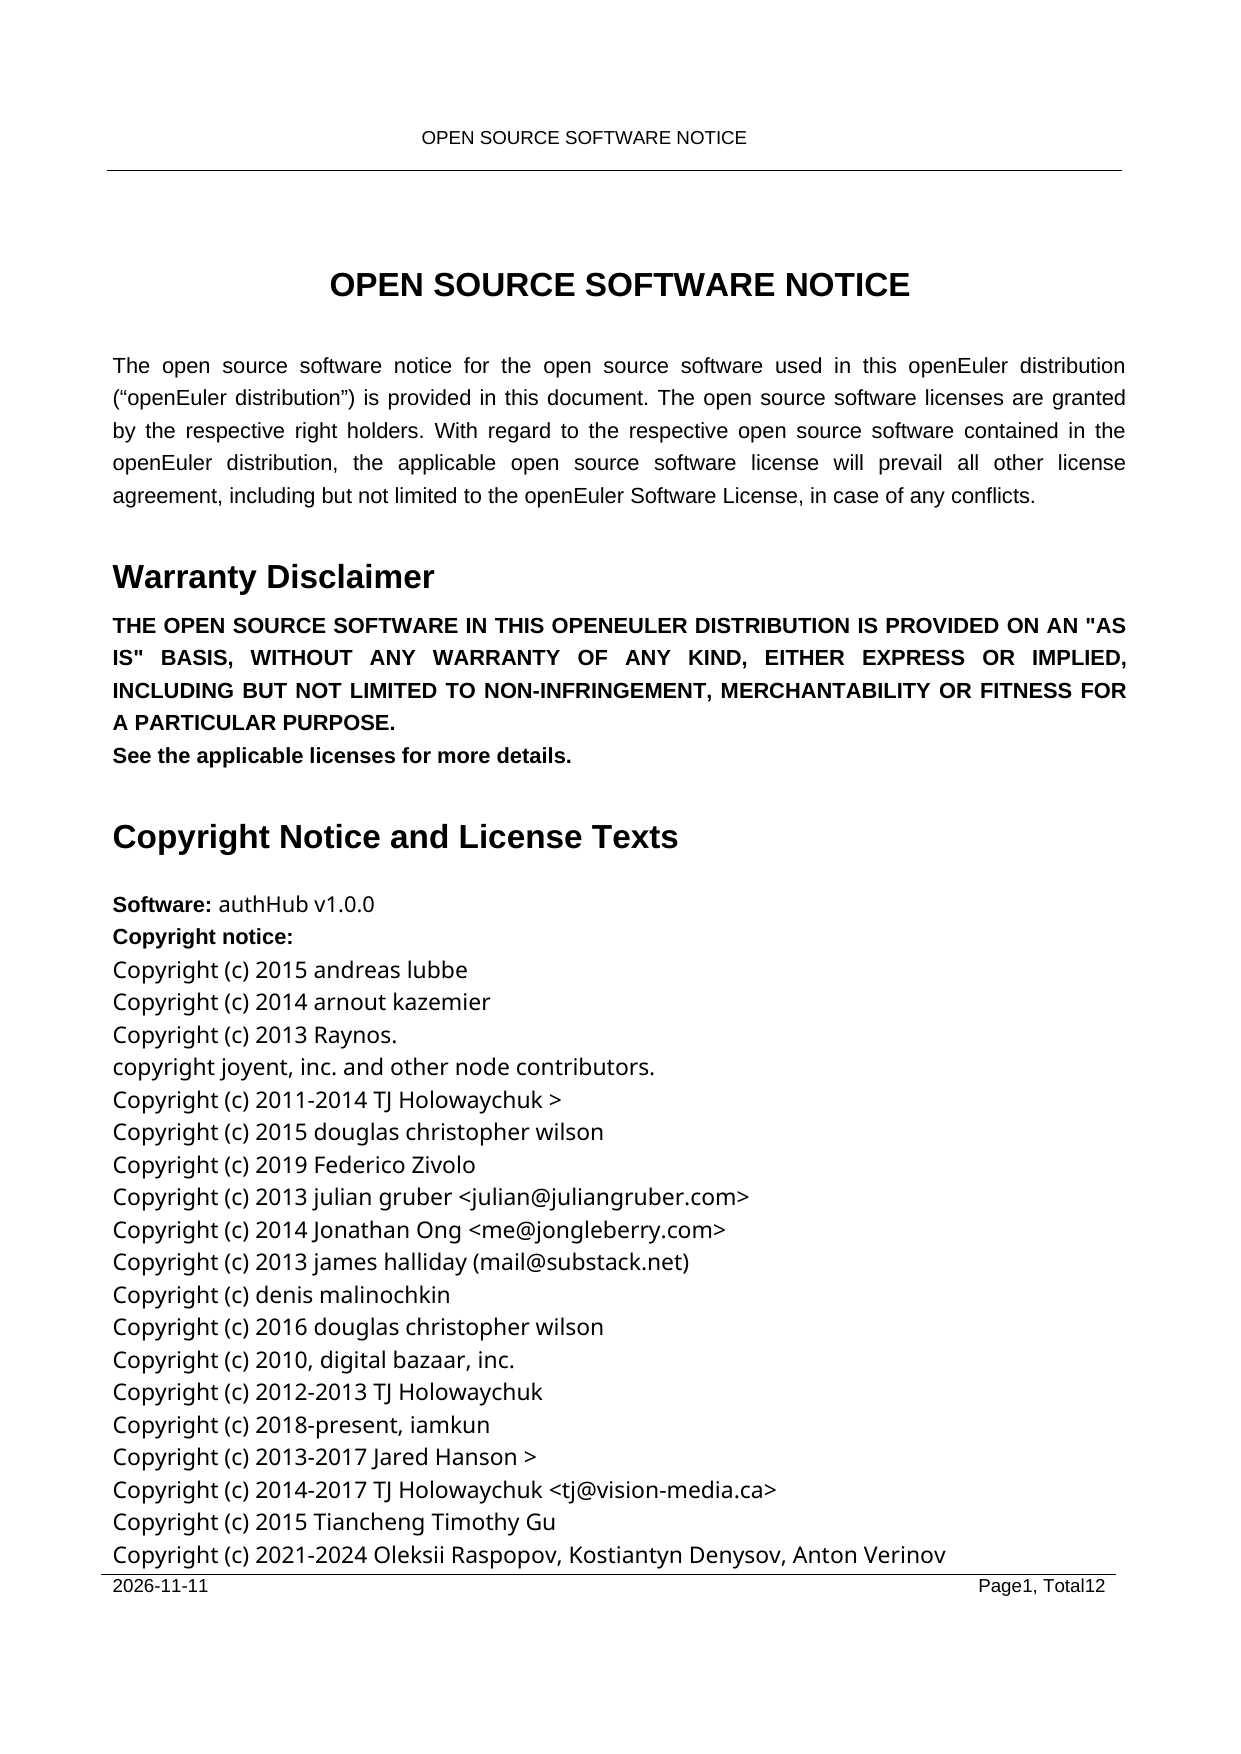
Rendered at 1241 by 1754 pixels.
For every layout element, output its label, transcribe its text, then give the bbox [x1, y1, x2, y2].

text The open source software notice for the open source software used in this openEuler distribution (“openEuler distribution”) is provided in this document. The open source software licenses are granted by the respective right holders. With regard to the respective open source software contained in the openEuler distribution, the applicable open source software license will prevail all other license agreement, including but not limited to the openEuler Software License, in case of any conflicts. [112, 349, 1128, 511]
text THE OPEN SOURCE SOFTWARE IN THIS OPENEULER DISTRIBUTION IS PROVIDED ON AN "AS IS" BASIS, WITHOUT ANY WARRANTY OF ANY KIND, EITHER EXPRESS OR IMPLIED, INCLUDING BUT NOT LIMITED TO NON-INFRINGEMENT, MERCHANTABILITY OR FITNESS FOR A PARTICULAR PURPOSE. See the applicable licenses for more details. [112, 609, 1128, 771]
text Copyright Notice and License Texts [112, 804, 1128, 869]
text Software: authHub v1.0.0 [112, 888, 1128, 921]
text OPEN SOURCE SOFTWARE NOTICE [112, 251, 1128, 316]
text Warranty Disclaimer [112, 544, 1128, 609]
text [112, 953, 1128, 1571]
text Copyright notice: [112, 921, 1128, 953]
